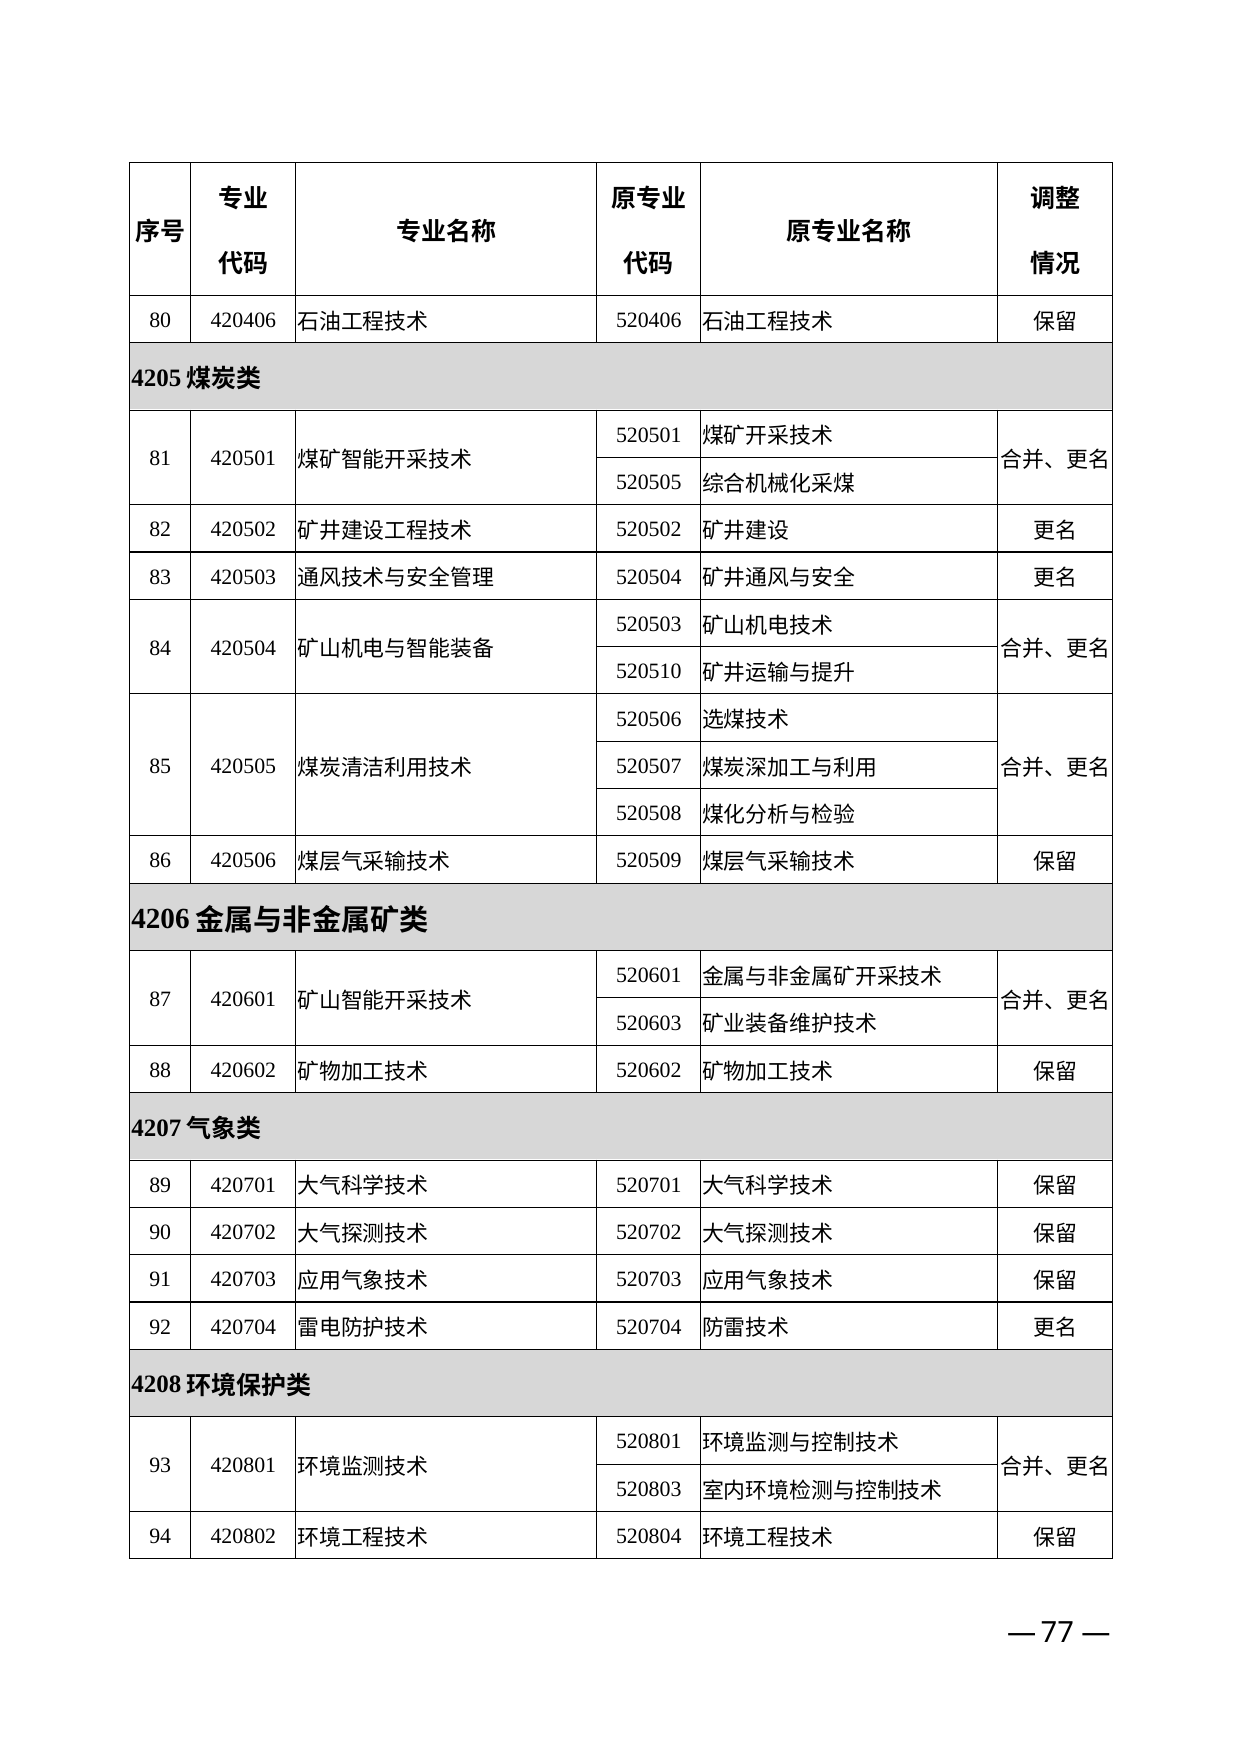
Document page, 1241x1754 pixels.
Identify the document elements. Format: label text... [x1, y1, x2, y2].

table_header 序号 [130, 163, 190, 294]
table_cell 煤化分析与检验 [701, 789, 997, 835]
table_cell 更名 [998, 1303, 1112, 1349]
table_cell 520601 [597, 951, 700, 997]
table_cell 420802 [191, 1512, 295, 1558]
table_cell 环境工程技术 [296, 1512, 596, 1558]
table_cell 煤炭清洁利用技术 [296, 694, 596, 835]
table_cell 矿物加工技术 [701, 1046, 997, 1092]
table_cell 保留 [998, 836, 1112, 882]
table_cell 雷电防护技术 [296, 1303, 596, 1349]
table_cell 选煤技术 [701, 694, 997, 741]
table_cell 85 [130, 694, 190, 835]
table_cell 520803 [597, 1465, 700, 1511]
table_cell 金属与非金属矿开采技术 [701, 951, 997, 997]
table_cell 90 [130, 1208, 190, 1254]
table_cell 合并、更名 [998, 411, 1112, 504]
table_cell 86 [130, 836, 190, 882]
table_cell 4208环境保护类 [130, 1350, 1112, 1416]
table_cell 93 [130, 1417, 190, 1511]
table_cell 520703 [597, 1255, 700, 1301]
table_cell 石油工程技术 [296, 296, 596, 342]
table_cell 矿井建设工程技术 [296, 505, 596, 551]
table_cell 420406 [191, 296, 295, 342]
table_cell 420602 [191, 1046, 295, 1092]
table_cell 石油工程技术 [701, 296, 997, 342]
table_cell 矿井通风与安全 [701, 553, 997, 599]
table_cell 88 [130, 1046, 190, 1092]
table_cell 81 [130, 411, 190, 504]
table_cell 520502 [597, 505, 700, 551]
table_cell 82 [130, 505, 190, 551]
table_cell 420502 [191, 505, 295, 551]
table_cell 环境监测技术 [296, 1417, 596, 1511]
table_cell 室内环境检测与控制技术 [701, 1465, 997, 1511]
table_cell 更名 [998, 505, 1112, 551]
table_cell 煤层气采输技术 [296, 836, 596, 882]
table_cell 520701 [597, 1161, 700, 1207]
table_cell 83 [130, 553, 190, 599]
table_cell 420505 [191, 694, 295, 835]
table_cell 4205煤炭类 [130, 343, 1112, 409]
table_cell 矿井运输与提升 [701, 647, 997, 693]
table_cell 89 [130, 1161, 190, 1207]
table_cell 应用气象技术 [296, 1255, 596, 1301]
table_cell 520804 [597, 1512, 700, 1558]
table_cell 91 [130, 1255, 190, 1301]
table_cell 520406 [597, 296, 700, 342]
table_cell 合并、更名 [998, 1417, 1112, 1511]
table_cell 92 [130, 1303, 190, 1349]
table_cell 矿业装备维护技术 [701, 998, 997, 1044]
table_cell 合并、更名 [998, 694, 1112, 835]
table_cell 80 [130, 296, 190, 342]
table_cell 大气探测技术 [701, 1208, 997, 1254]
table_cell 520702 [597, 1208, 700, 1254]
table_cell 环境工程技术 [701, 1512, 997, 1558]
table_cell 84 [130, 600, 190, 693]
table_cell 520602 [597, 1046, 700, 1092]
table_cell 通风技术与安全管理 [296, 553, 596, 599]
table_cell 520506 [597, 694, 700, 741]
table_header 专业名称 [296, 163, 596, 294]
table_cell 520501 [597, 411, 700, 457]
table_cell 520503 [597, 600, 700, 646]
table_cell 矿山智能开采技术 [296, 951, 596, 1044]
table_cell 420704 [191, 1303, 295, 1349]
table_header 调整 情况 [998, 163, 1112, 294]
table_cell 520504 [597, 553, 700, 599]
table_cell 420703 [191, 1255, 295, 1301]
table_cell 煤层气采输技术 [701, 836, 997, 882]
table_cell 合并、更名 [998, 951, 1112, 1044]
table_cell 保留 [998, 1161, 1112, 1207]
table_cell 矿山机电技术 [701, 600, 997, 646]
table_cell 520509 [597, 836, 700, 882]
table_cell 大气科学技术 [701, 1161, 997, 1207]
table_cell 保留 [998, 1208, 1112, 1254]
table_cell 87 [130, 951, 190, 1044]
table_cell 4206金属与非金属矿类 [130, 884, 1112, 950]
table_cell 520505 [597, 458, 700, 504]
table_cell 520510 [597, 647, 700, 693]
table_cell 420503 [191, 553, 295, 599]
table_cell 4207气象类 [130, 1093, 1112, 1159]
table_cell 520508 [597, 789, 700, 835]
table_header 原专业 代码 [597, 163, 700, 294]
table_cell 420501 [191, 411, 295, 504]
table_cell 420702 [191, 1208, 295, 1254]
table_cell 420506 [191, 836, 295, 882]
table_cell 矿物加工技术 [296, 1046, 596, 1092]
table_cell 综合机械化采煤 [701, 458, 997, 504]
table_cell 520801 [597, 1417, 700, 1463]
table_cell 420701 [191, 1161, 295, 1207]
table_cell 煤矿开采技术 [701, 411, 997, 457]
table_cell 520507 [597, 742, 700, 788]
table_cell 420801 [191, 1417, 295, 1511]
table_cell 520704 [597, 1303, 700, 1349]
table_cell 更名 [998, 553, 1112, 599]
table_cell 94 [130, 1512, 190, 1558]
table_header 原专业名称 [701, 163, 997, 294]
table_cell 大气探测技术 [296, 1208, 596, 1254]
table_cell 保留 [998, 296, 1112, 342]
table_cell 矿山机电与智能装备 [296, 600, 596, 693]
table_cell 保留 [998, 1046, 1112, 1092]
table_cell 矿井建设 [701, 505, 997, 551]
table_cell 煤矿智能开采技术 [296, 411, 596, 504]
table_cell 煤炭深加工与利用 [701, 742, 997, 788]
table_cell 保留 [998, 1255, 1112, 1301]
table_cell 520603 [597, 998, 700, 1044]
table_cell 大气科学技术 [296, 1161, 596, 1207]
table_cell 环境监测与控制技术 [701, 1417, 997, 1463]
table_cell 合并、更名 [998, 600, 1112, 693]
table_cell 应用气象技术 [701, 1255, 997, 1301]
table_cell 420601 [191, 951, 295, 1044]
table_header 专业 代码 [191, 163, 295, 294]
table_cell 防雷技术 [701, 1303, 997, 1349]
table_cell 420504 [191, 600, 295, 693]
table_cell 保留 [998, 1512, 1112, 1558]
